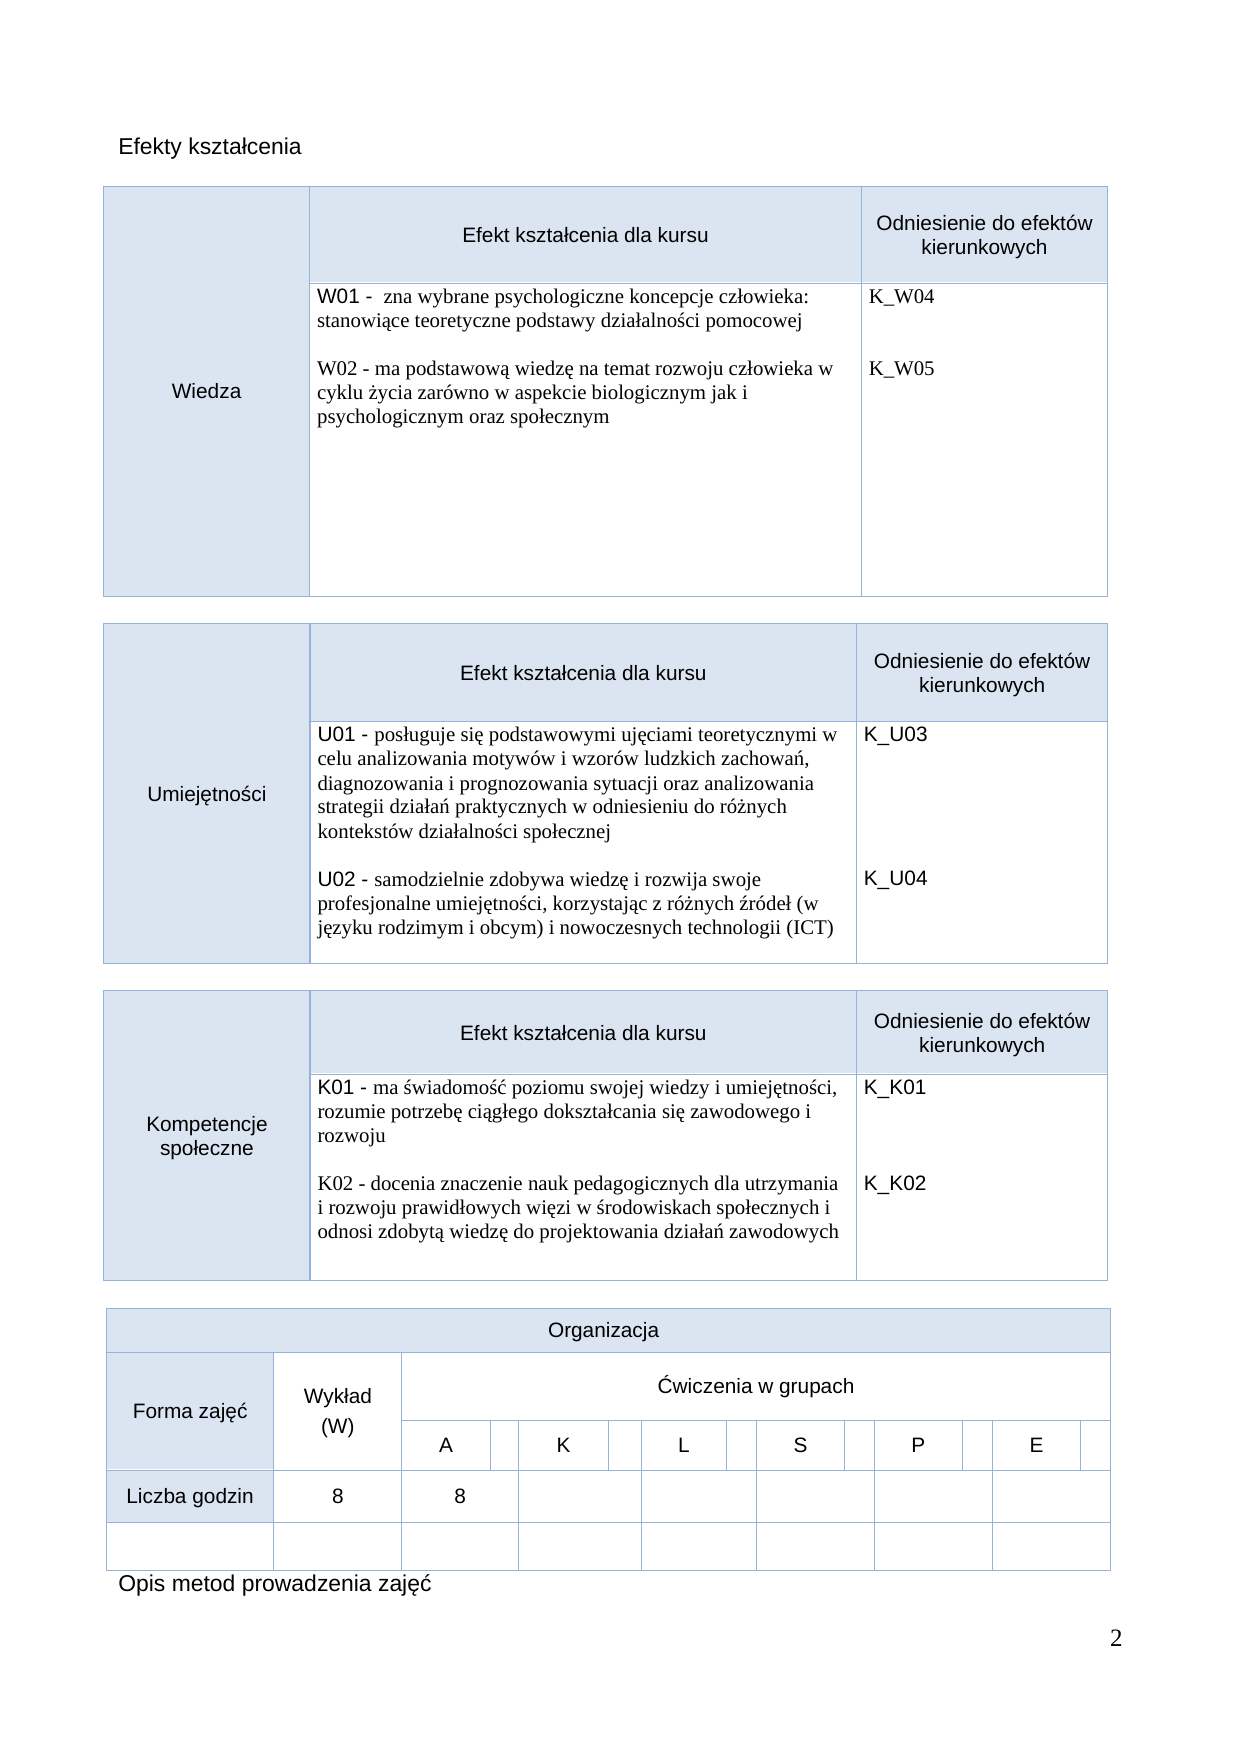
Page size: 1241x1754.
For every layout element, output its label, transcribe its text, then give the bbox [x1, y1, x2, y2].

table_header Organizacja [107, 1309, 1110, 1352]
table_cell K_W04 K_W05 [862, 284, 1107, 596]
table_cell [609, 1421, 641, 1469]
table_header Umiejętności [104, 624, 309, 963]
table_cell P [875, 1421, 962, 1469]
text Efekty kształcenia [118, 133, 1122, 159]
table_cell K_K01 K_K02 [857, 1075, 1107, 1280]
table_cell [963, 1421, 992, 1469]
table_header Odniesienie do efektów kierunkowych [857, 991, 1107, 1073]
table_header Odniesienie do efektów kierunkowych [862, 187, 1107, 282]
text Opis metod prowadzenia zajęć [118, 1570, 1122, 1597]
table_cell K_U03 K_U04 [857, 722, 1107, 963]
table_header Efekt kształcenia dla kursu [311, 991, 856, 1073]
table_cell [107, 1523, 273, 1570]
table_cell 8 [274, 1471, 401, 1522]
table_header Kompetencje społeczne [104, 991, 309, 1280]
table_cell Liczba godzin [107, 1471, 273, 1522]
table_cell A [402, 1421, 490, 1469]
table_cell L [642, 1421, 726, 1469]
table_cell [993, 1471, 1110, 1522]
table_cell [642, 1471, 756, 1522]
table_cell [402, 1523, 518, 1570]
table_cell Wykład (W) [274, 1353, 401, 1469]
table_cell [875, 1471, 992, 1522]
table_cell [845, 1421, 874, 1469]
table_header Efekt kształcenia dla kursu [311, 624, 856, 721]
table_cell [757, 1523, 874, 1570]
table_cell W01 - zna wybrane psychologiczne koncepcje człowieka: stanowiące teoretyczne podstawy działalności pomocowej W02 - ma podstawową wiedzę na temat rozwoju człowieka w cyklu życia zarówno w aspekcie biologicznym jak i psychologicznym oraz społecznym [310, 284, 861, 596]
table_cell [519, 1523, 641, 1570]
table_cell S [757, 1421, 844, 1469]
table_cell Forma zajęć [107, 1353, 273, 1469]
table_header Odniesienie do efektów kierunkowych [857, 624, 1107, 721]
table_cell [993, 1523, 1110, 1570]
table_cell [875, 1523, 992, 1570]
table_cell 8 [402, 1471, 518, 1522]
table_cell K [519, 1421, 608, 1469]
table_cell K01 - ma świadomość poziomu swojej wiedzy i umiejętności, rozumie potrzebę ciągłego dokształcania się zawodowego i rozwoju K02 - docenia znaczenie nauk pedagogicznych dla utrzymania i rozwoju prawidłowych więzi w środowiskach społecznych i odnosi zdobytą wiedzę do projektowania działań zawodowych [311, 1075, 856, 1280]
table_cell E [993, 1421, 1080, 1469]
table_cell [642, 1523, 756, 1570]
table_cell [519, 1471, 641, 1522]
table_cell [274, 1523, 401, 1570]
table_cell [727, 1421, 756, 1469]
table_header Efekt kształcenia dla kursu [310, 187, 861, 282]
table_cell Ćwiczenia w grupach [402, 1353, 1110, 1420]
table_header Wiedza [104, 187, 309, 596]
table_cell [757, 1471, 874, 1522]
table_cell U01 - posługuje się podstawowymi ujęciami teoretycznymi w celu analizowania motywów i wzorów ludzkich zachowań, diagnozowania i prognozowania sytuacji oraz analizowania strategii działań praktycznych w odniesieniu do różnych kontekstów działalności społecznej U02 - samodzielnie zdobywa wiedzę i rozwija swoje profesjonalne umiejętności, korzystając z różnych źródeł (w języku rodzimym i obcym) i nowoczesnych technologii (ICT) [311, 722, 856, 963]
table_cell [1081, 1421, 1110, 1469]
table_cell [491, 1421, 518, 1469]
